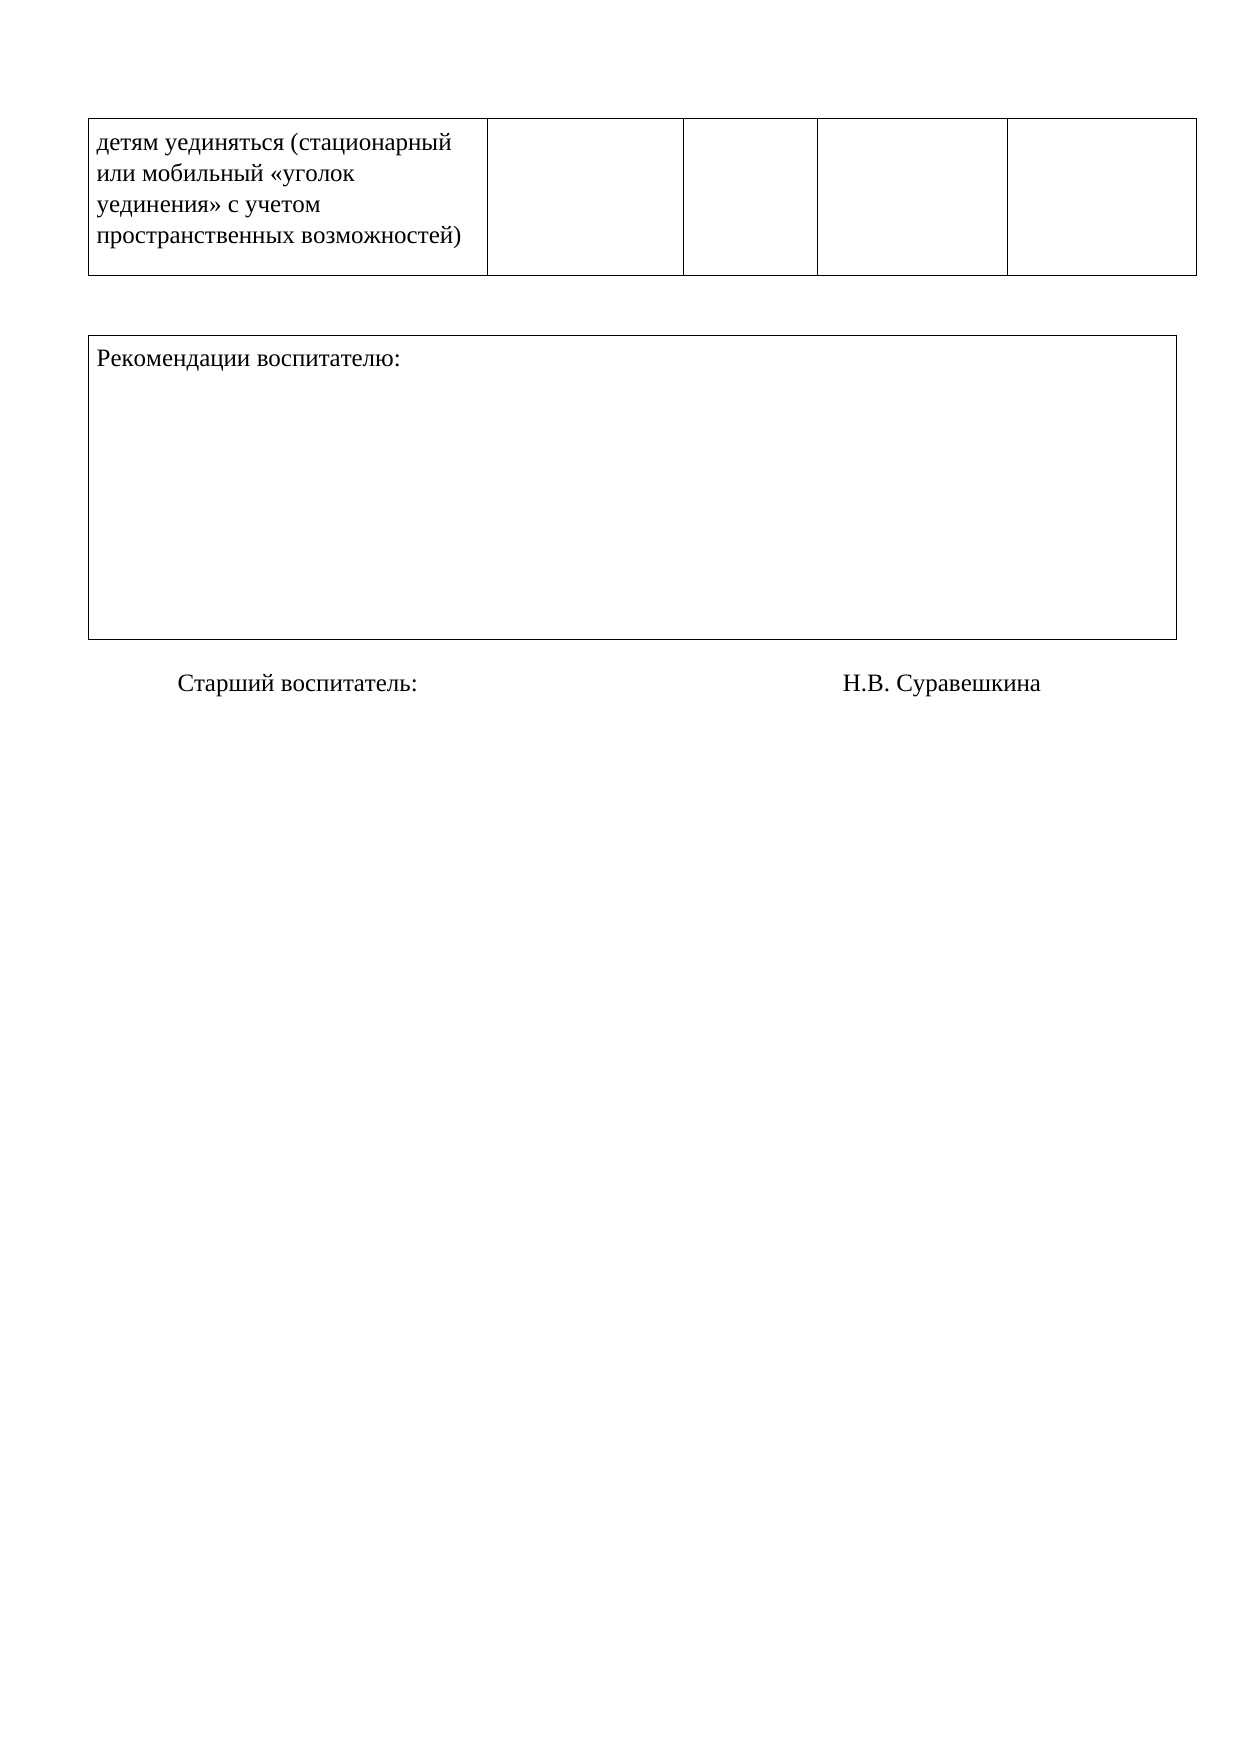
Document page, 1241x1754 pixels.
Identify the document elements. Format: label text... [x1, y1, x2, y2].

text Старший воспитатель: Н.В. Суравешкина [177, 668, 1152, 697]
table_cell [488, 119, 683, 275]
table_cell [89, 119, 487, 275]
table_header Рекомендации воспитателю: [89, 336, 1176, 639]
table_cell [1008, 119, 1196, 275]
table_cell [684, 119, 817, 275]
table_cell [818, 119, 1007, 275]
